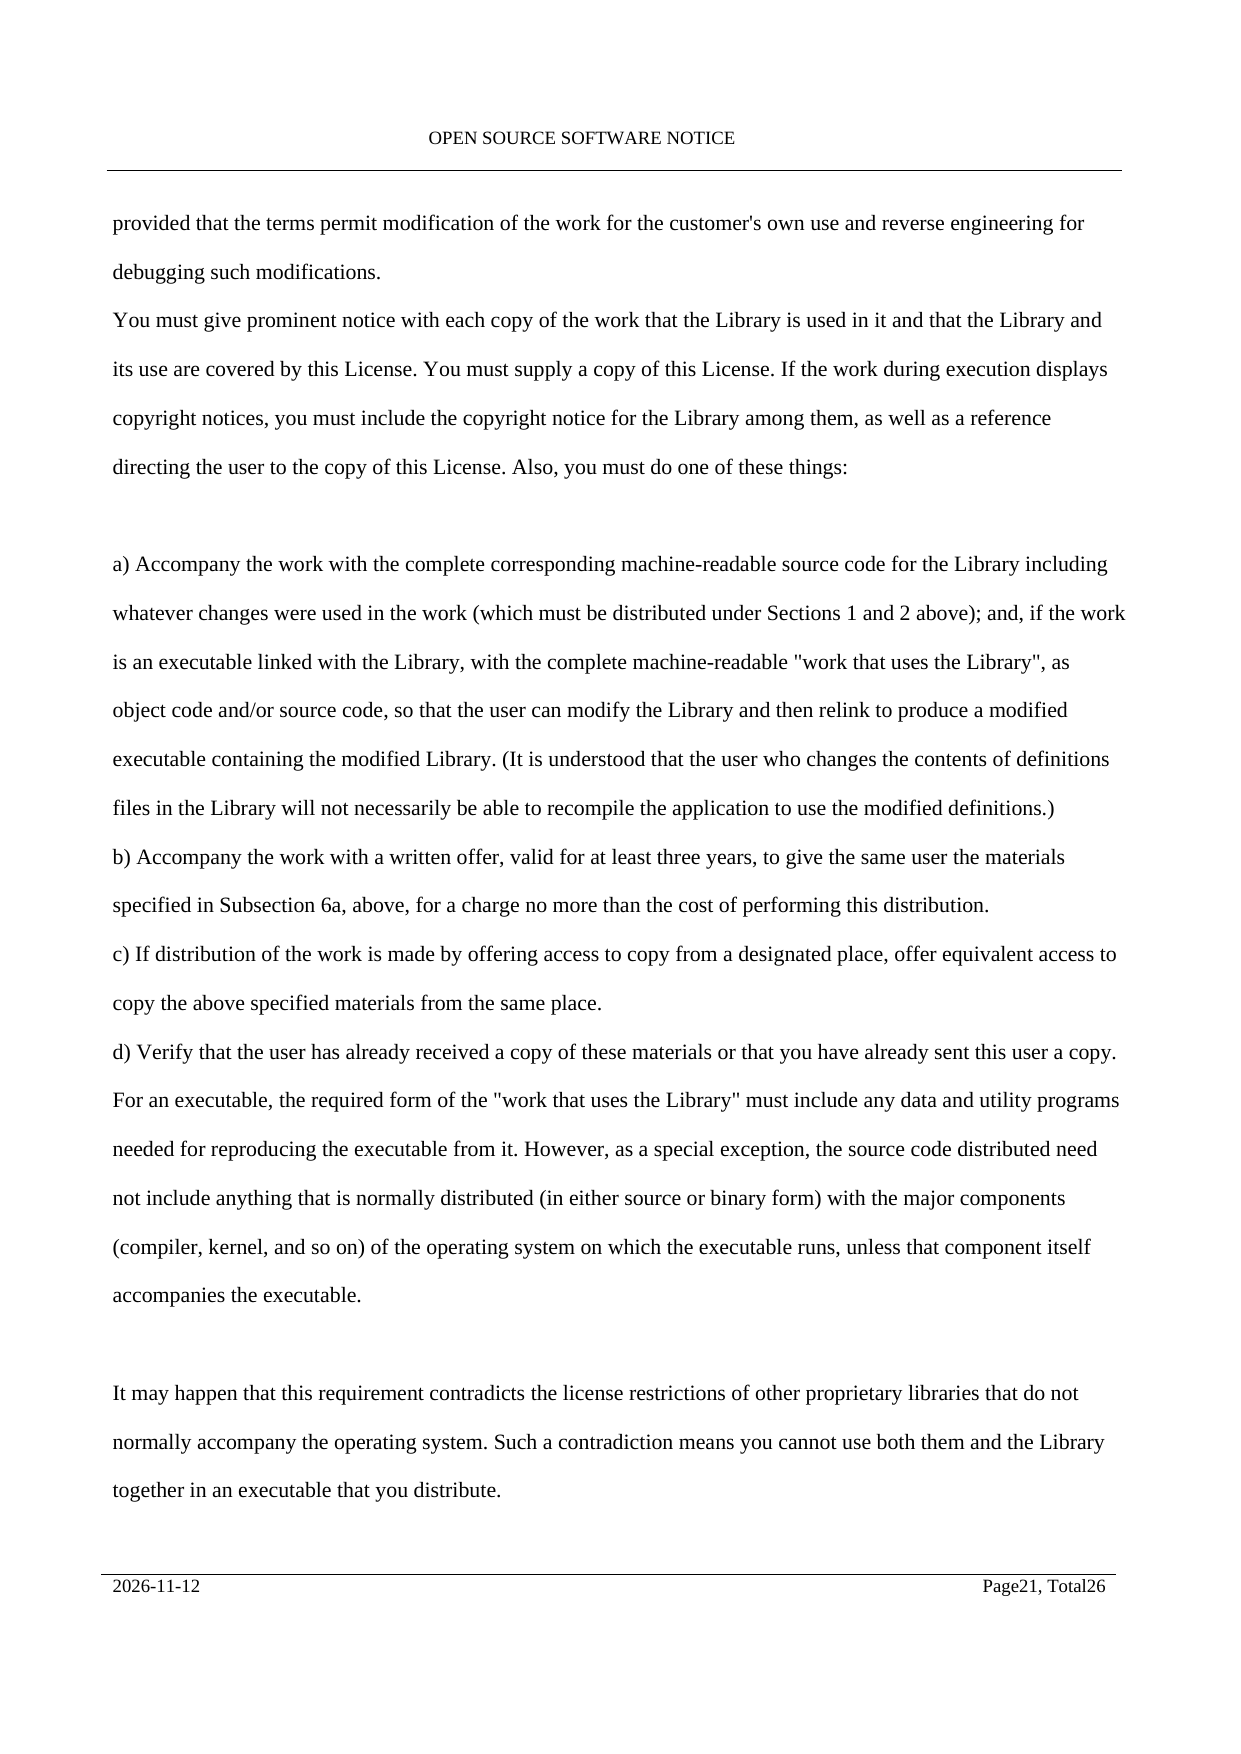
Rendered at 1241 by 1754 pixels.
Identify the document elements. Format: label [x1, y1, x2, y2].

text [112, 206, 1128, 1506]
